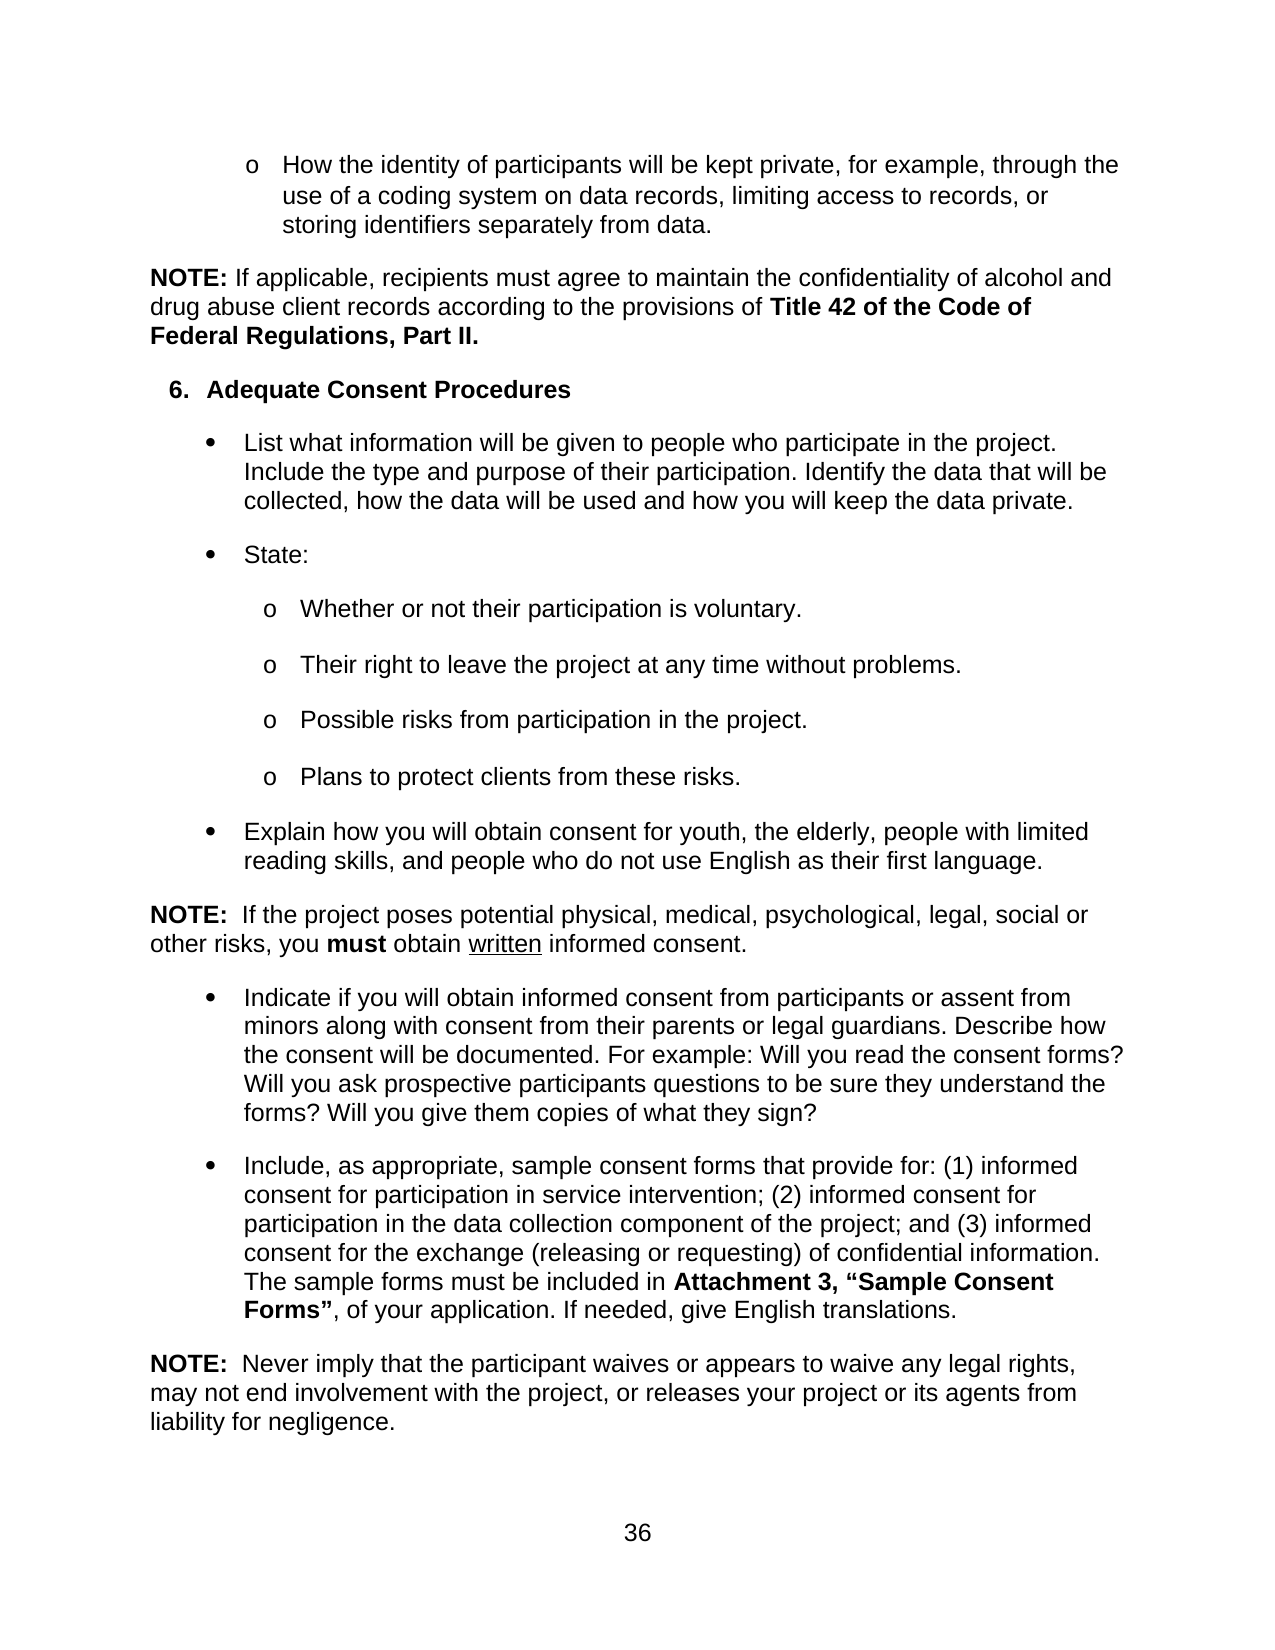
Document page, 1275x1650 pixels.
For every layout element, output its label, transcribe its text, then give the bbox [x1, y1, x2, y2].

list Plans to protect clients from these risks. [262, 761, 1125, 792]
list List what information will be given to people who participate in the project. Include the type and purpose of their participation. Identify the data that will be collected, how the data will be used and how you will keep the data private. [206, 428, 1125, 515]
list Possible risks from participation in the project. [262, 706, 1125, 736]
list Include, as appropriate, sample consent forms that provide for: (1) informed consent for participation in service intervention; (2) informed consent for participation in the data collection component of the project; and (3) informed consent for the exchange (releasing or requesting) of confidential information. The sample forms must be included in Attachment 3, “Sample Consent Forms”, of your application. If needed, give English translations. [206, 1151, 1125, 1324]
text NOTE: If applicable, recipients must agree to maintain the confidentiality of alcohol and drug abuse client records according to the provisions of Title 42 of the Code of Federal Regulations, Part II. [150, 263, 1125, 350]
list State: [206, 540, 1125, 569]
list Adequate Consent Procedures [169, 375, 1125, 403]
list Indicate if you will obtain informed consent from participants or assent from minors along with consent from their parents or legal guardians. Describe how the consent will be documented. For example: Will you read the consent forms? Will you ask prospective participants questions to be sure they understand the forms? Will you give them copies of what they sign? [206, 982, 1125, 1126]
list How the identity of participants will be kept private, for example, through the use of a coding system on data records, limiting access to records, or storing identifiers separately from data. [244, 150, 1125, 238]
list Explain how you will obtain consent for youth, the elderly, people with limited reading skills, and people who do not use English as their first language. [206, 817, 1125, 875]
text NOTE: If the project poses potential physical, medical, psychological, legal, social or other risks, you must obtain written informed consent. [150, 900, 1125, 957]
list Whether or not their participation is voluntary. [262, 594, 1125, 624]
text NOTE: Never imply that the participant waives or appears to waive any legal rights, may not end involvement with the project, or releases your project or its agents from liability for negligence. [150, 1349, 1125, 1435]
list Their right to leave the project at any time without problems. [262, 649, 1125, 681]
